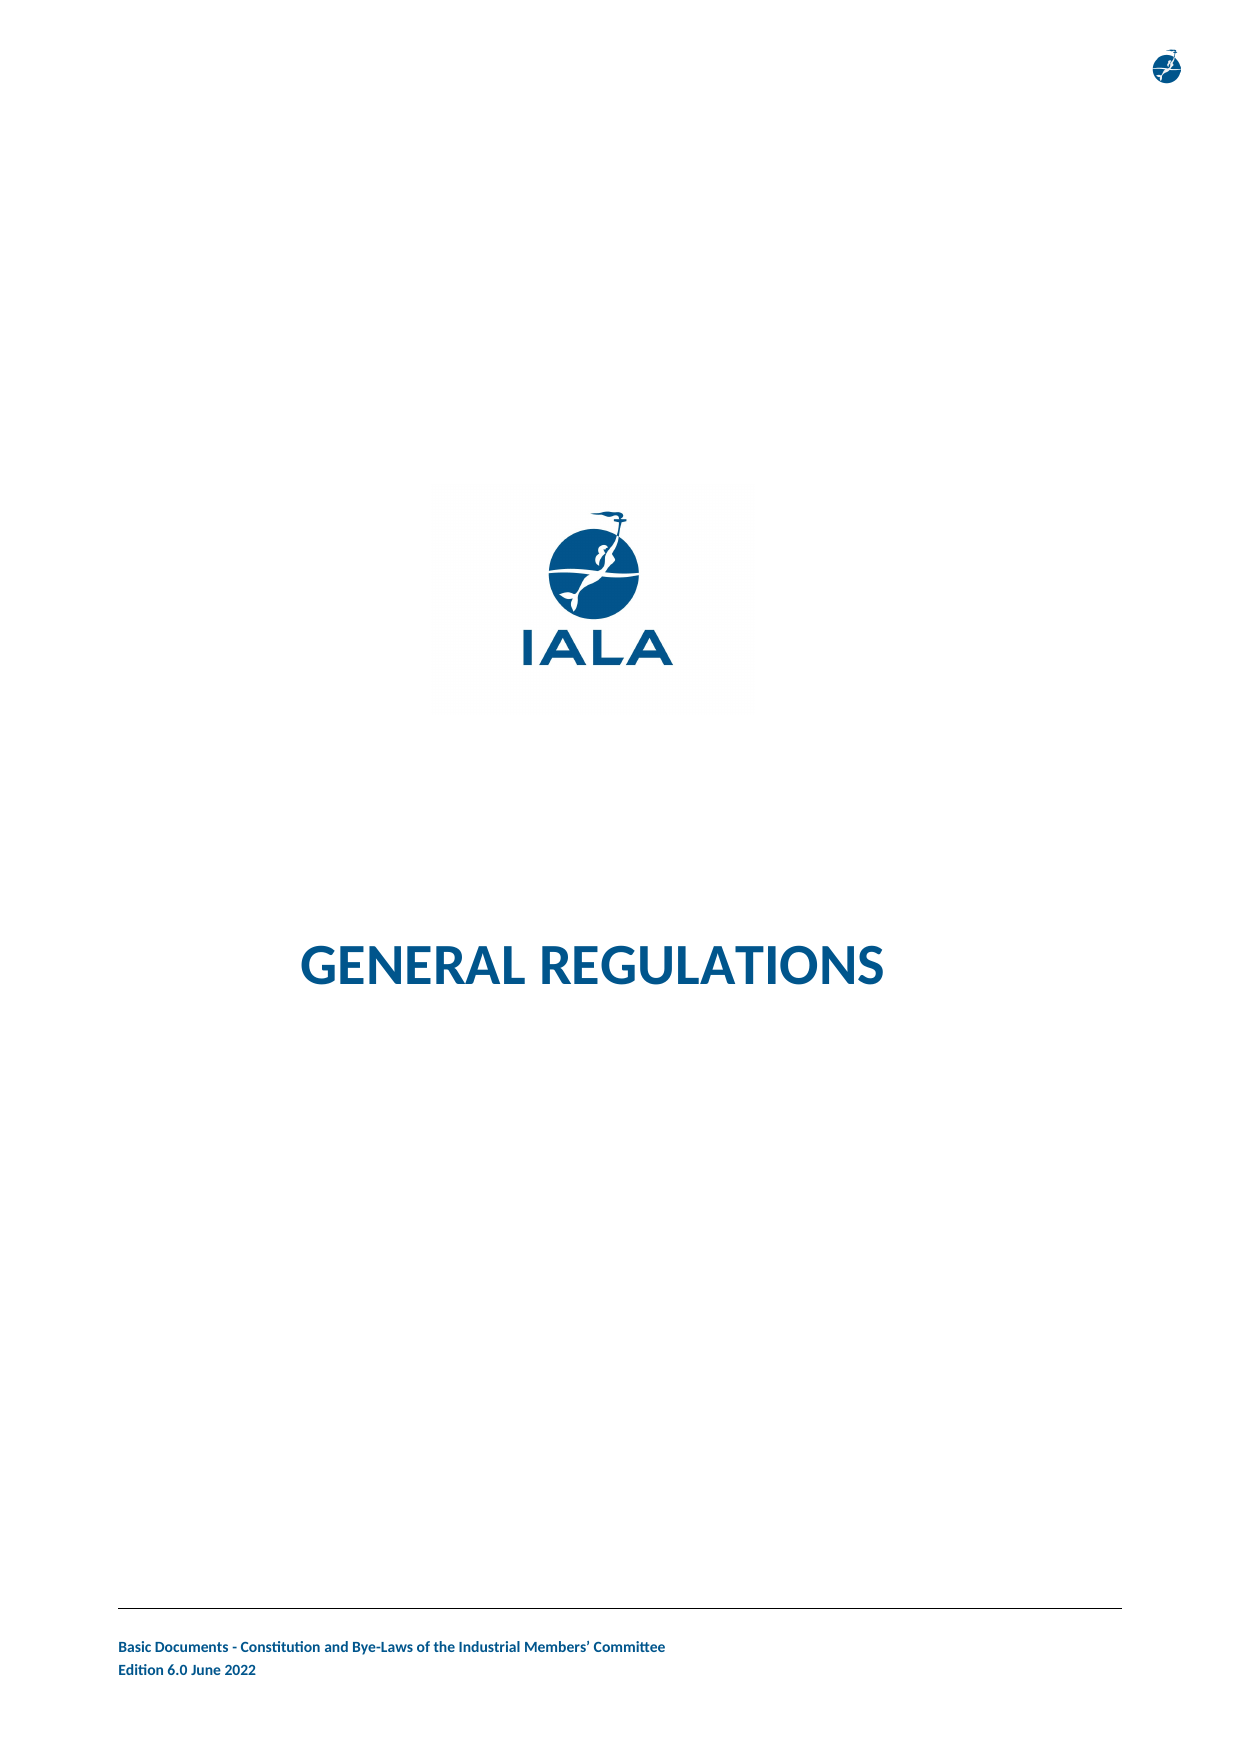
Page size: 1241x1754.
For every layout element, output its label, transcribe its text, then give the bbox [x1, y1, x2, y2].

title General Regulations [118, 928, 1068, 999]
picture [430, 484, 756, 715]
picture [1121, 0, 1240, 118]
